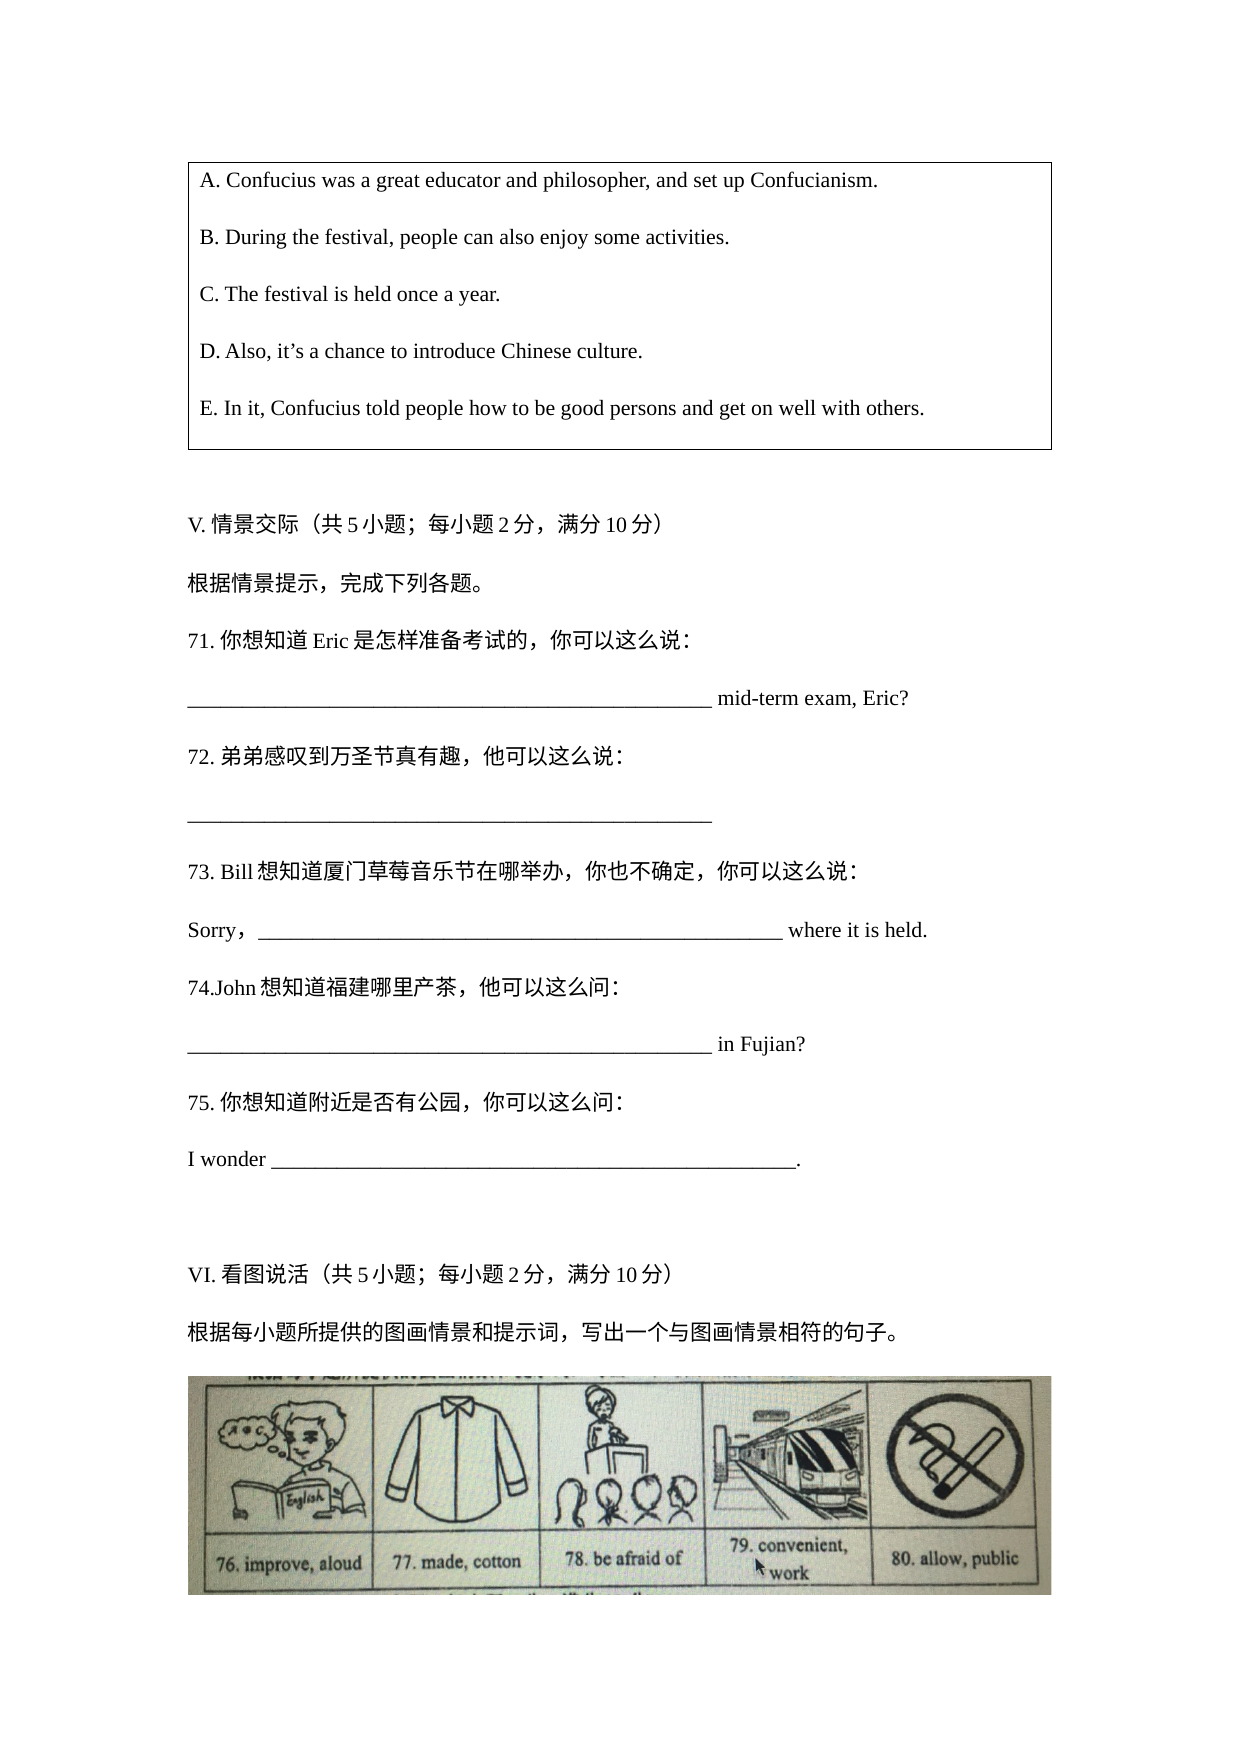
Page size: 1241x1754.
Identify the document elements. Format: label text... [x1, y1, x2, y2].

text Sorry，________________________________________________ where it is held. [187, 911, 1053, 944]
text 71. 你想知道Eric是怎样准备考试的，你可以这么说： [187, 623, 1053, 656]
text VI. 看图说活（共5小题；每小题2分，满分10分） [187, 1257, 1053, 1289]
text 72. 弟弟感叹到万圣节真有趣，他可以这么说： [187, 738, 1053, 771]
text ________________________________________________ mid-term exam, Eric? [187, 681, 1053, 714]
text V. 情景交际（共5小题；每小题2分，满分10分） [187, 507, 1053, 539]
table_header A. Confucius was a great educator and philosopher, and set up Confucianism. B. During the festival, people can also enjoy some activities. C. The festival is held once a year. D. Also, it’s a chance to introduce Chinese culture. E. In it, Confucius told people how to be good persons and get on well with others. [189, 163, 1051, 449]
text 73. Bill想知道厦门草莓音乐节在哪举办，你也不确定，你可以这么说： [187, 853, 1053, 886]
text 根据情景提示，完成下列各题。 [187, 565, 1053, 598]
text 根据每小题所提供的图画情景和提示词，写出一个与图画情景相符的句子。 [187, 1315, 1053, 1347]
text ________________________________________________ in Fujian? [187, 1027, 1053, 1060]
text ________________________________________________ [187, 796, 1053, 829]
text 74.John想知道福建哪里产茶，他可以这么问： [187, 969, 1053, 1002]
text 75. 你想知道附近是否有公园，你可以这么问： [187, 1084, 1053, 1117]
picture [188, 1376, 1052, 1595]
text I wonder ________________________________________________. [187, 1142, 1053, 1175]
